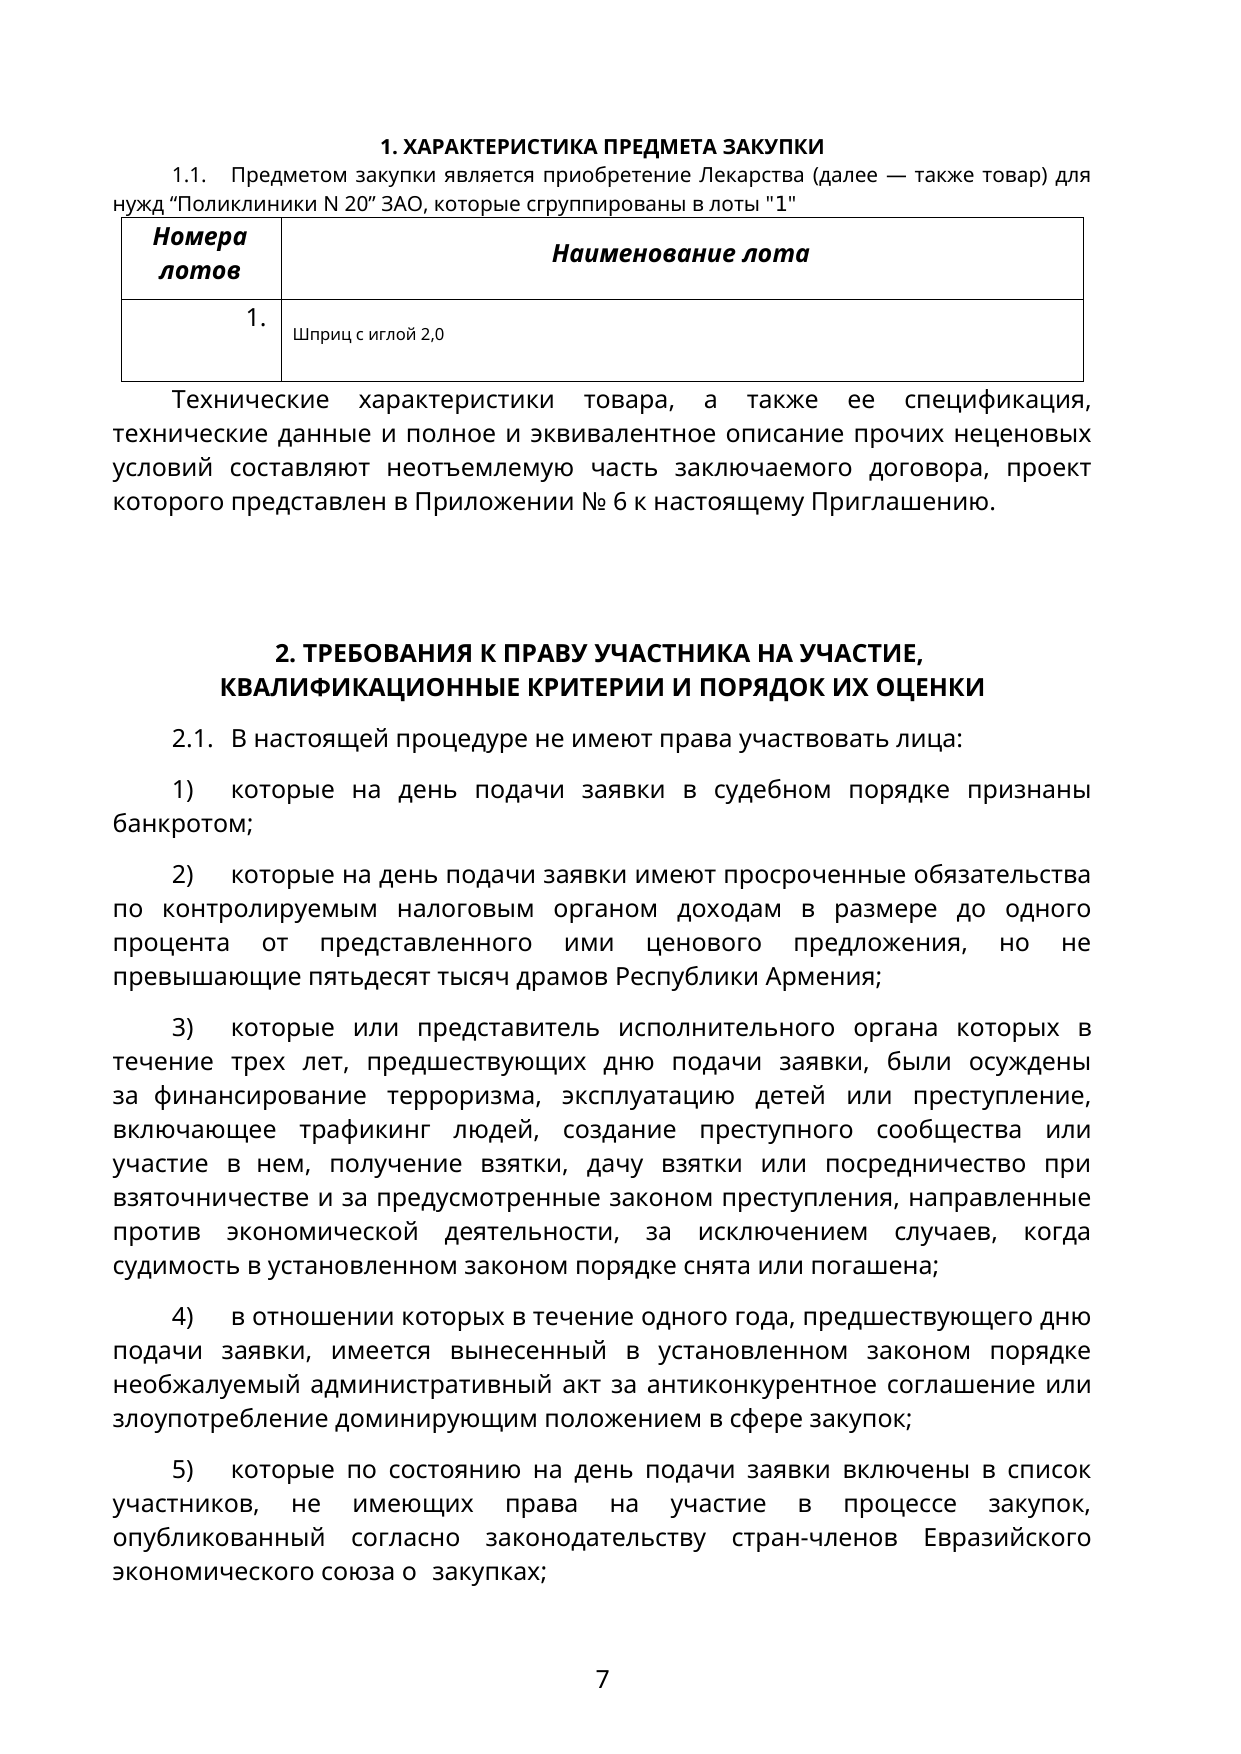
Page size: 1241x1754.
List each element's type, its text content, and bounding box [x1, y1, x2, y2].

text 2.1. В настоящей процедуре не имеют права участвовать лица: [112, 721, 1092, 755]
text 4) в отношении которых в течение одного года, предшествующего дню подачи заявки, имеется вынесенный в установленном законом порядке необжалуемый административный акт за антиконкурентное соглашение или злоупотребление доминирующим положением в сфере закупок; [112, 1299, 1092, 1435]
text 1. ХАРАКТЕРИСТИКА ПРЕДМЕТА ЗАКУПКИ [112, 132, 1092, 160]
text 2. ТРЕБОВАНИЯ К ПРАВУ УЧАСТНИКА НА УЧАСТИЕ, КВАЛИФИКАЦИОННЫЕ КРИТЕРИИ И ПОРЯДОК ИХ ОЦЕНКИ [112, 636, 1092, 704]
text 5) которые по состоянию на день подачи заявки включены в список участников, не имеющих права на участие в процессе закупок, опубликованный согласно законодательству стран-членов Евразийского экономического союза о закупках; [112, 1452, 1092, 1588]
table_cell Шприц с иглой 2,0 [282, 300, 1083, 381]
table_cell [122, 300, 281, 381]
table_header Номера лотов [122, 218, 281, 299]
text 2) которые на день подачи заявки имеют просроченные обязательства по контролируемым налоговым органом доходам в размере до одного процента от представленного ими ценового предложения, но не превышающие пятьдесят тысяч драмов Республики Армения; [112, 856, 1092, 992]
text Технические характеристики товара, а также ее спецификация, технические данные и полное и эквивалентное описание прочих неценовых условий составляют неотъемлемую часть заключаемого договора, проект которого представлен в Приложении № 6 к настоящему Приглашению. [112, 382, 1092, 518]
subtitle 1.1. Предметом закупки является приобретение Лекарства (далее — также товар) для нужд “Поликлиники N 20” ЗАО, которые сгруппированы в лоты "1" [112, 160, 1092, 217]
table_header Наименование лота [282, 218, 1083, 299]
text 1) которые на день подачи заявки в судебном порядке признаны банкротом; [112, 771, 1092, 839]
text 3) которые или представитель исполнительного органа которых в течение трех лет, предшествующих дню подачи заявки, были осуждены за финансирование терроризма, эксплуатацию детей или преступление, включающее трафикинг людей, создание преступного сообщества или участие в нем, получение взятки, дачу взятки или посредничество при взяточничестве и за предусмотренные законом преступления, направленные против экономической деятельности, за исключением случаев, когда судимость в установленном законом порядке снята или погашена; [112, 1009, 1092, 1282]
